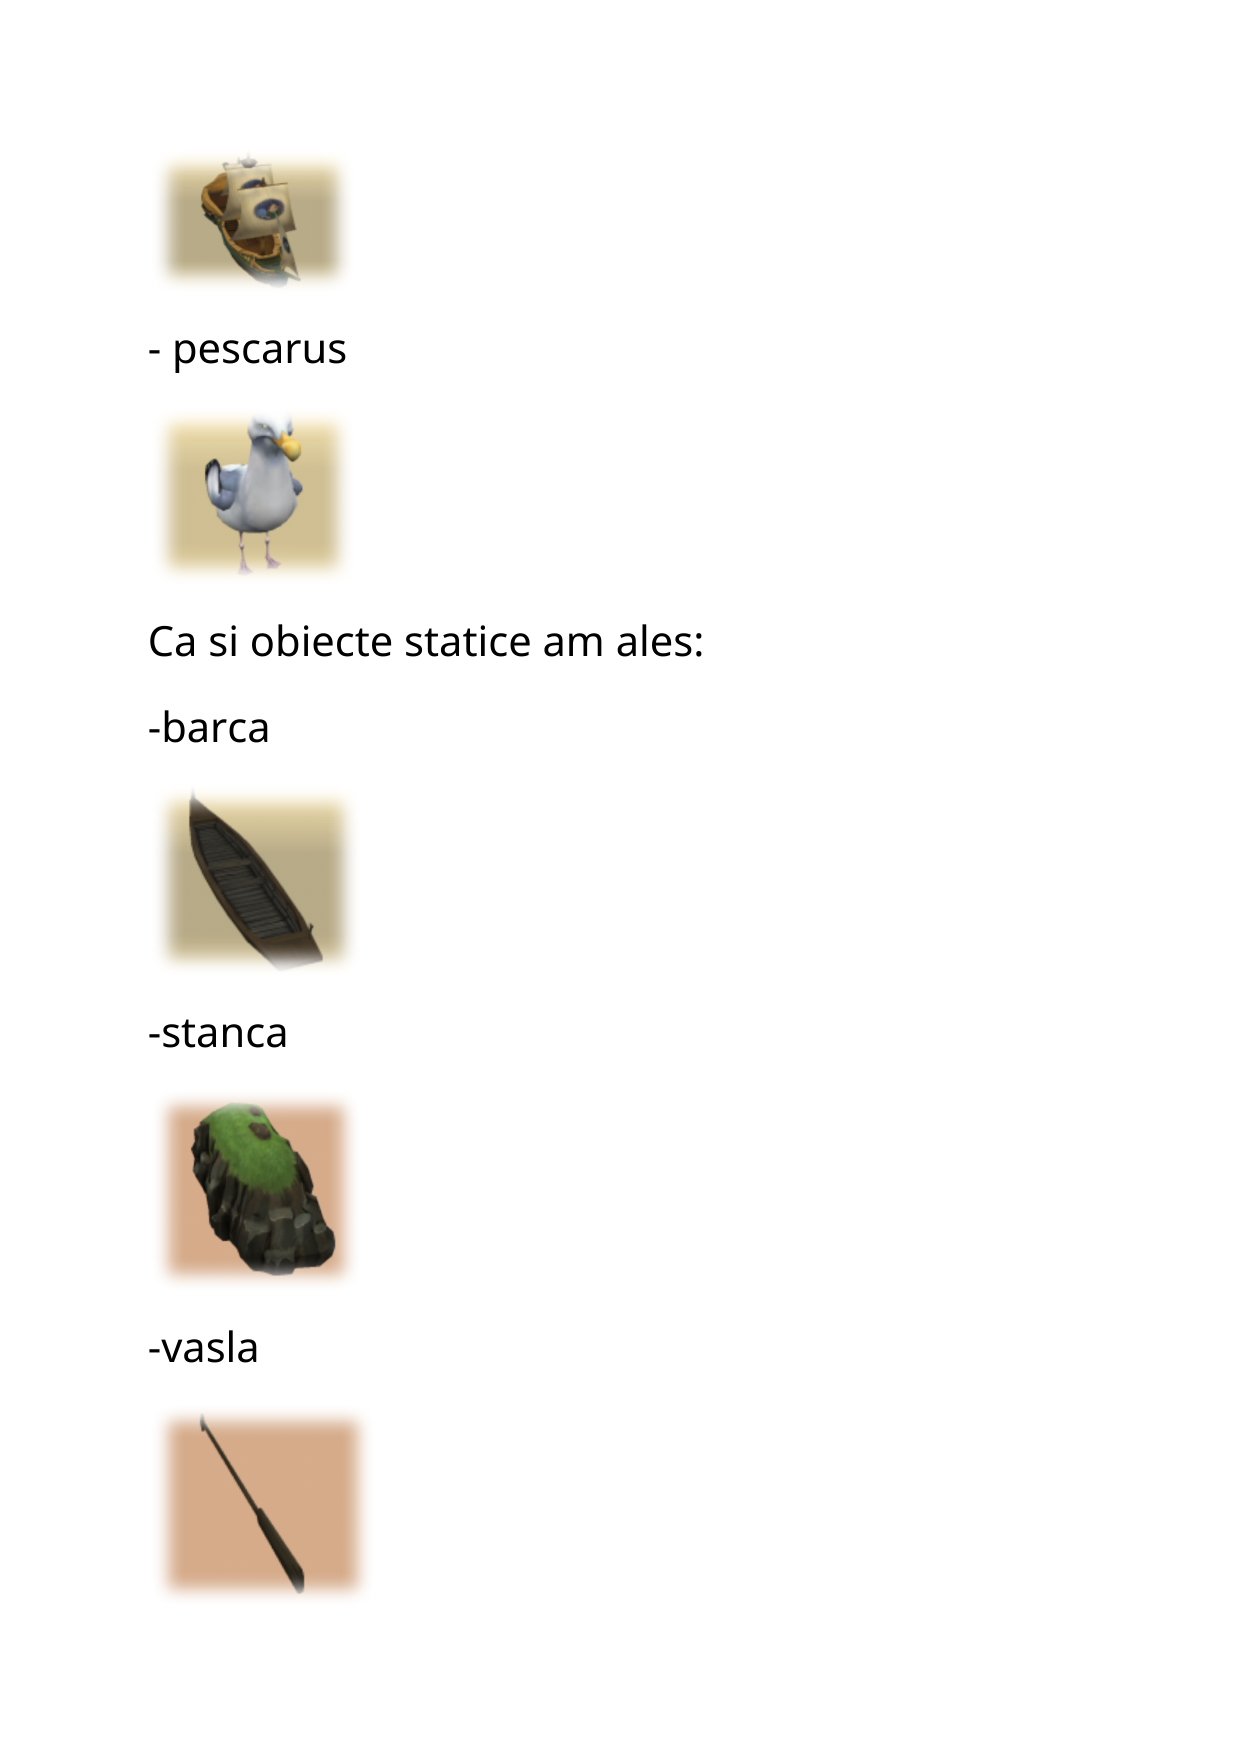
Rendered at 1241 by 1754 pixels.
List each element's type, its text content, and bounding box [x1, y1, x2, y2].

text -barca [148, 698, 1093, 754]
text -stanca [148, 1002, 1093, 1059]
picture [180, 435, 327, 557]
picture [180, 1433, 346, 1578]
picture [180, 1118, 333, 1263]
picture [180, 177, 326, 265]
text - pescarus [148, 319, 1093, 376]
text Ca si obiecte statice am ales: [148, 612, 1093, 668]
text -vasla [148, 1317, 1093, 1374]
picture [180, 813, 332, 948]
